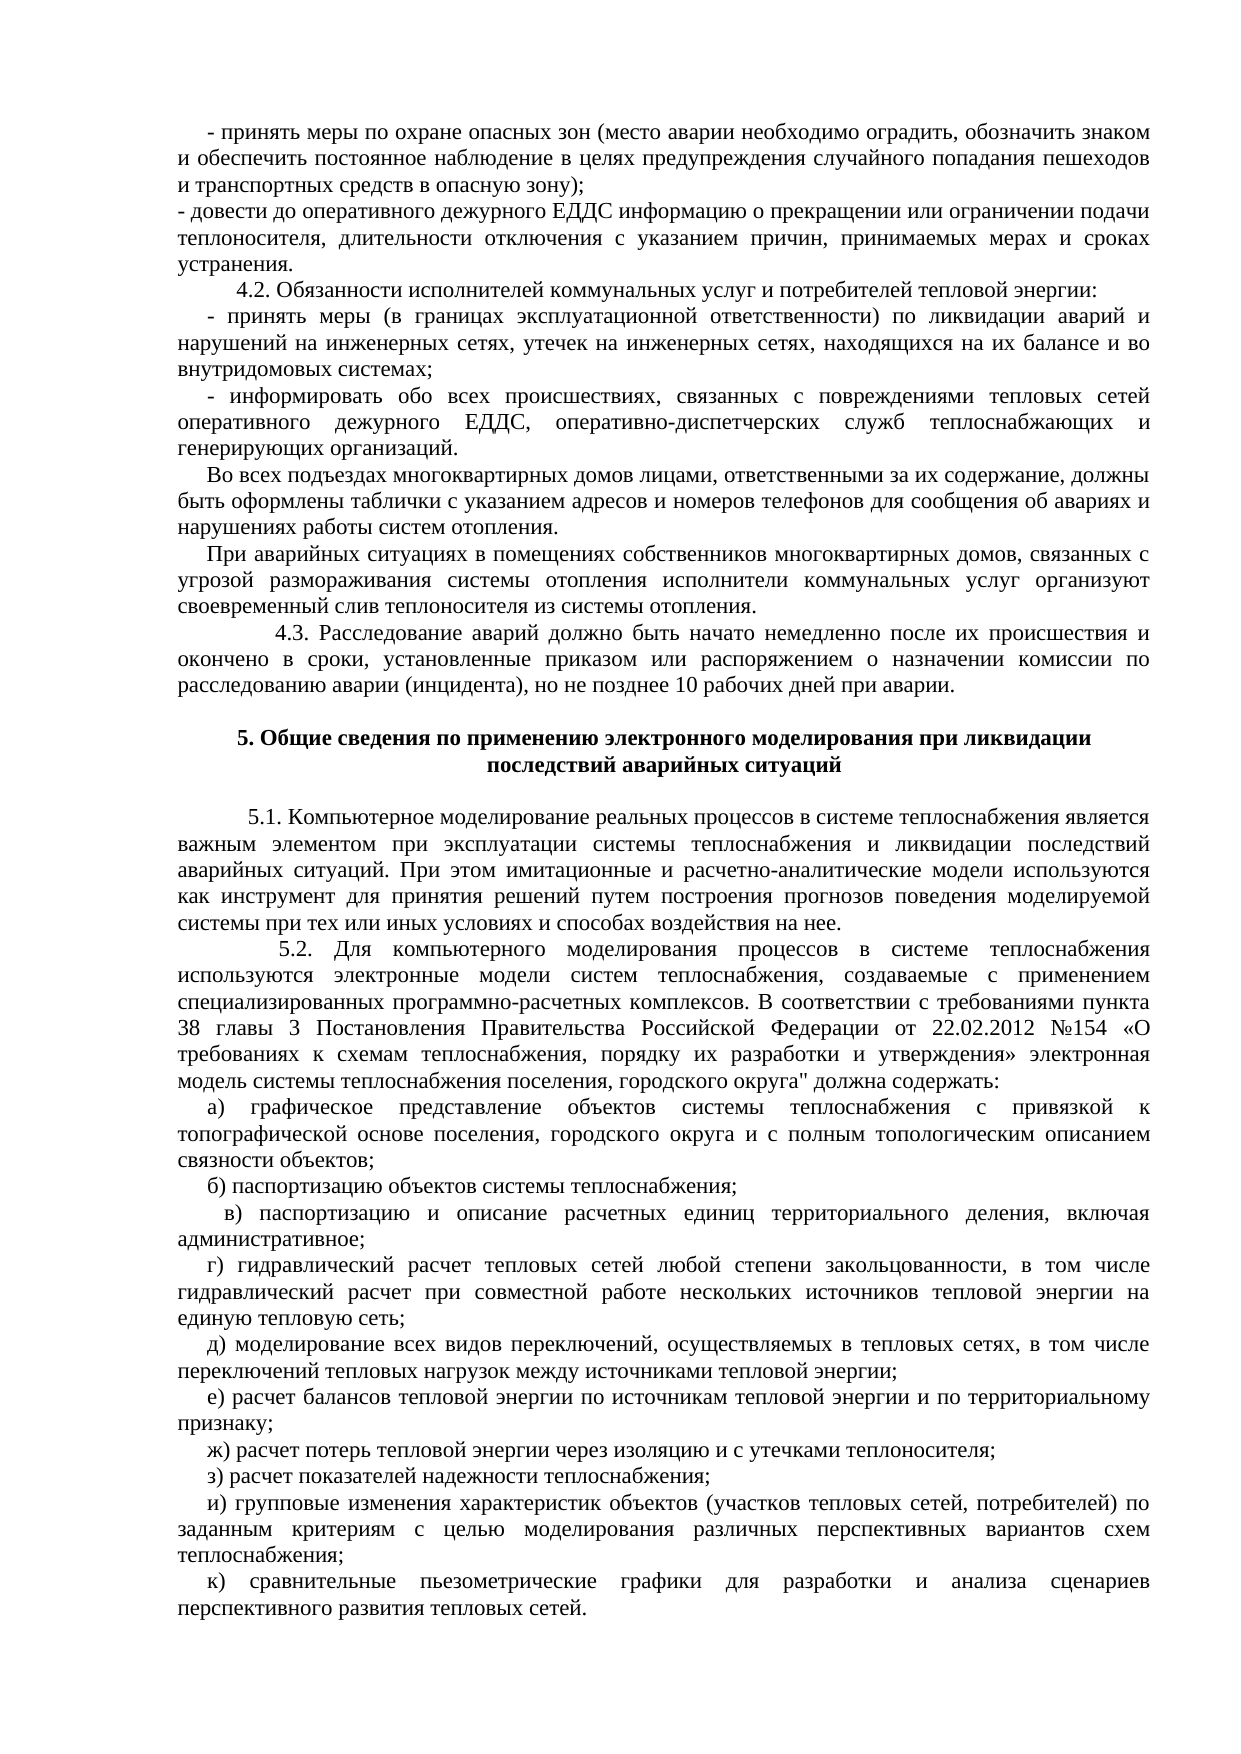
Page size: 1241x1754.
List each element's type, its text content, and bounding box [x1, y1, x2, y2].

text а) графическое представление объектов системы теплоснабжения с привязкой к топографической основе поселения, городского округа и с полным топологическим описанием связности объектов; [177, 1093, 1152, 1172]
text и) групповые изменения характеристик объектов (участков тепловых сетей, потребителей) по заданным критериям с целью моделирования различных перспективных вариантов схем теплоснабжения; [177, 1488, 1152, 1568]
text б) паспортизацию объектов системы теплоснабжения; [177, 1172, 1152, 1199]
text з) расчет показателей надежности теплоснабжения; [177, 1462, 1152, 1488]
text ж) расчет потерь тепловой энергии через изоляцию и с утечками теплоносителя; [177, 1436, 1152, 1462]
text е) расчет балансов тепловой энергии по источникам тепловой энергии и по территориальному признаку; [177, 1383, 1152, 1436]
text г) гидравлический расчет тепловых сетей любой степени закольцованности, в том числе гидравлический расчет при совместной работе нескольких источников тепловой энергии на единую тепловую сеть; [177, 1251, 1152, 1330]
text При аварийных ситуациях в помещениях собственников многоквартирных домов, связанных с угрозой размораживания системы отопления исполнители коммунальных услуг организуют своевременный слив теплоносителя из системы отопления. [177, 540, 1152, 619]
text д) моделирование всех видов переключений, осуществляемых в тепловых сетях, в том числе переключений тепловых нагрузок между источниками тепловой энергии; [177, 1330, 1152, 1383]
text 5. Общие сведения по применению электронного моделирования при ликвидации последствий аварийных ситуаций [177, 724, 1152, 777]
text к) сравнительные пьезометрические графики для разработки и анализа сценариев перспективного развития тепловых сетей. [177, 1568, 1152, 1620]
text - принять меры (в границах эксплуатационной ответственности) по ликвидации аварий и нарушений на инженерных сетях, утечек на инженерных сетях, находящихся на их балансе и во внутридомовых системах; [177, 303, 1152, 382]
text 4.3. Расследование аварий должно быть начато немедленно после их происшествия и окончено в сроки, установленные приказом или распоряжением о назначении комиссии по расследованию аварии (инцидента), но не позднее 10 рабочих дней при аварии. [177, 619, 1152, 698]
text - довести до оперативного дежурного ЕДДС информацию о прекращении или ограничении подачи теплоносителя, длительности отключения с указанием причин, принимаемых мерах и сроках устранения. [177, 197, 1152, 276]
text в) паспортизацию и описание расчетных единиц территориального деления, включая административное; [177, 1199, 1152, 1251]
text - принять меры по охране опасных зон (место аварии необходимо оградить, обозначить знаком и обеспечить постоянное наблюдение в целях предупреждения случайного попадания пешеходов и транспортных средств в опасную зону); [177, 118, 1152, 197]
text 5.2. Для компьютерного моделирования процессов в системе теплоснабжения используются электронные модели систем теплоснабжения, создаваемые с применением специализированных программно-расчетных комплексов. В соответствии с требованиями пункта 38 главы 3 Постановления Правительства Российской Федерации от 22.02.2012 №154 «О требованиях к схемам теплоснабжения, порядку их разработки и утверждения» электронная модель системы теплоснабжения поселения, городского округа" должна содержать: [177, 935, 1152, 1093]
text 4.2. Обязанности исполнителей коммунальных услуг и потребителей тепловой энергии: [177, 276, 1152, 303]
text 5.1. Компьютерное моделирование реальных процессов в системе теплоснабжения является важным элементом при эксплуатации системы теплоснабжения и ликвидации последствий аварийных ситуаций. При этом имитационные и расчетно-аналитические модели используются как инструмент для принятия решений путем построения прогнозов поведения моделируемой системы при тех или иных условиях и способах воздействия на нее. [177, 803, 1152, 935]
text - информировать обо всех происшествиях, связанных с повреждениями тепловых сетей оперативного дежурного ЕДДС, оперативно-диспетчерских служб теплоснабжающих и генерирующих организаций. [177, 382, 1152, 461]
text Во всех подъездах многоквартирных домов лицами, ответственными за их содержание, должны быть оформлены таблички с указанием адресов и номеров телефонов для сообщения об авариях и нарушениях работы систем отопления. [177, 461, 1152, 540]
